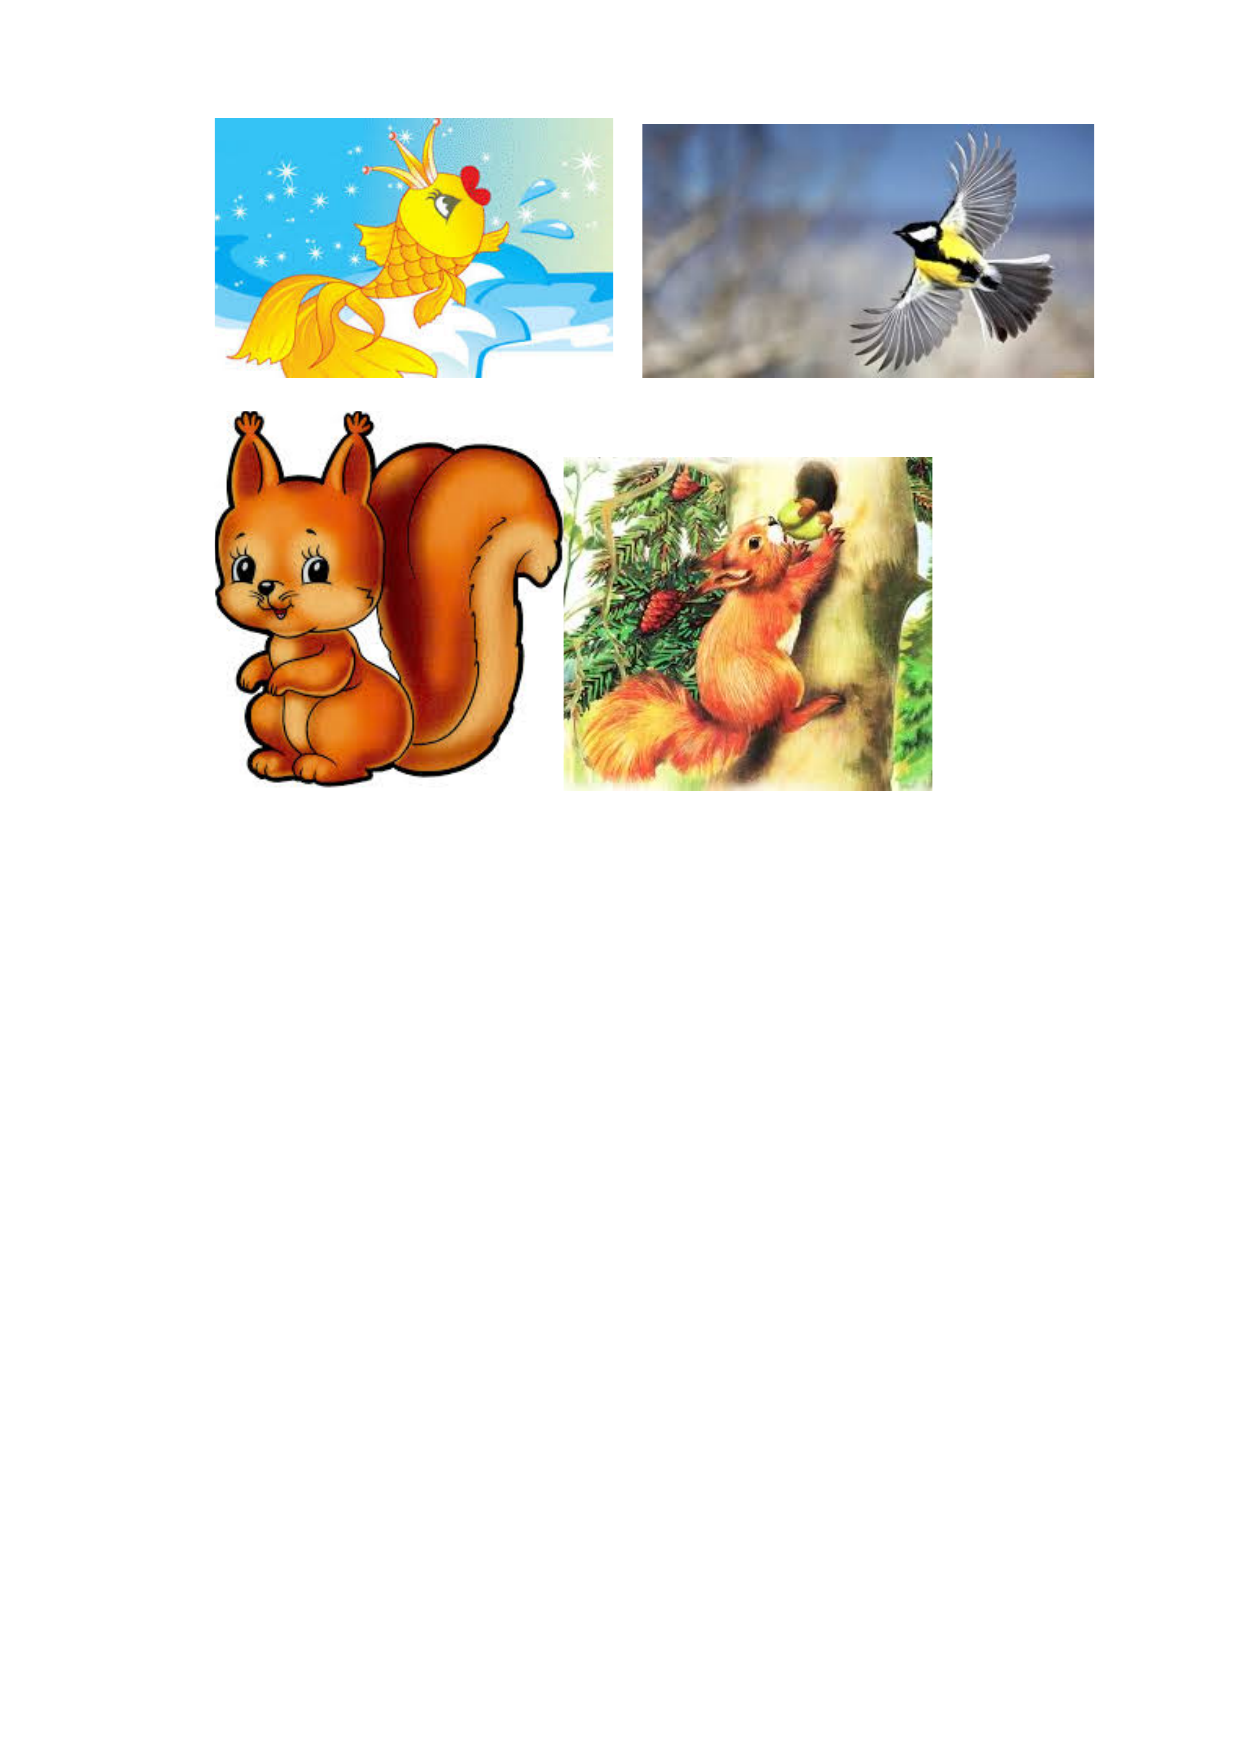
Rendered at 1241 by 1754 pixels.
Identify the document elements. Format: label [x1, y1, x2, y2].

picture [214, 411, 933, 791]
picture [214, 118, 614, 378]
picture [642, 124, 1095, 378]
picture [235, 281, 243, 287]
